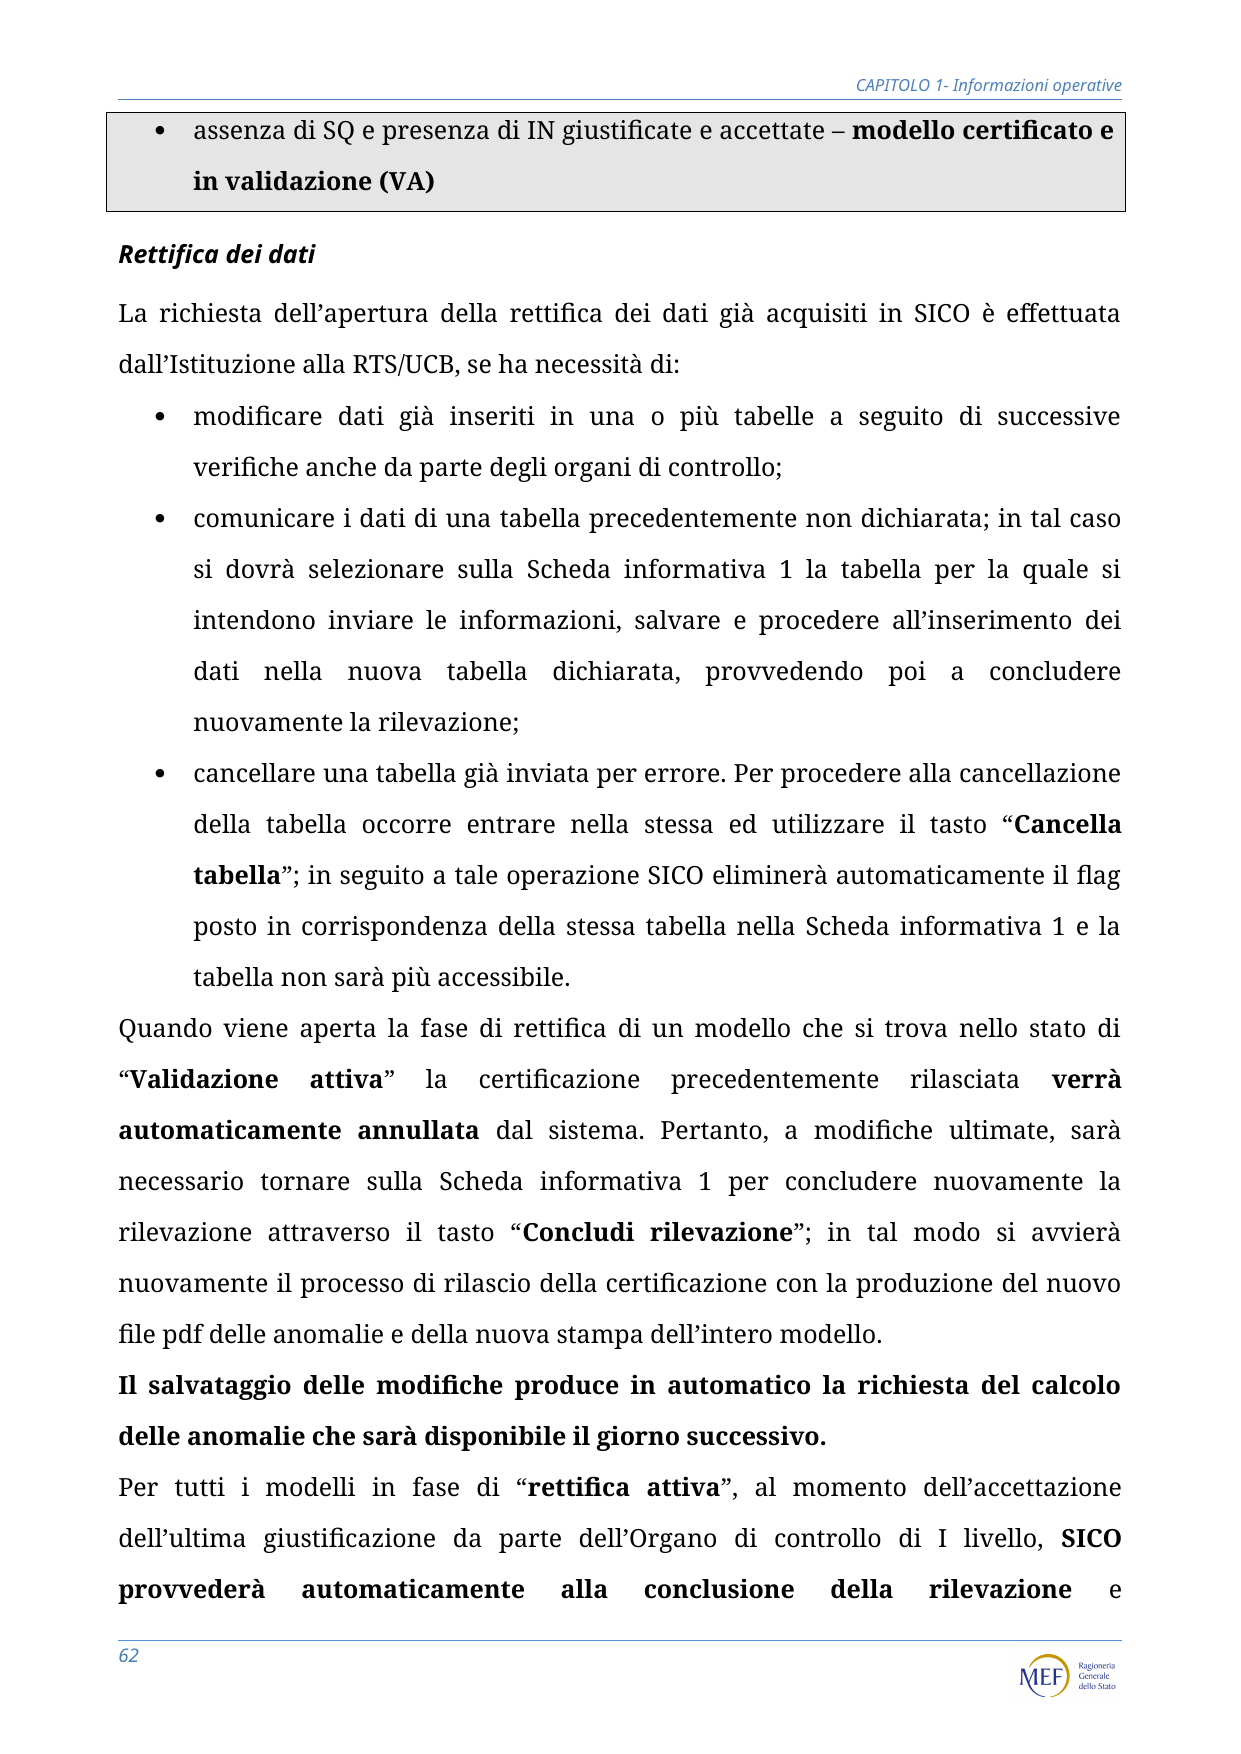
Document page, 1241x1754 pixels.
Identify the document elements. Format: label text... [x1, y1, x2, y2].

text La richiesta dell’apertura della rettifica dei dati già acquisiti in SICO è effettuata dall’Istituzione alla RTS/UCB, se ha necessità di: [118, 296, 1122, 381]
subtitle Rettifica dei dati [118, 237, 1122, 271]
text Il salvataggio delle modifiche produce in automatico la richiesta del calcolo delle anomalie che sarà disponibile il giorno successivo. [118, 1368, 1122, 1453]
picture [1011, 1645, 1122, 1706]
text Quando viene aperta la fase di rettifica di un modello che si trova nello stato di “Validazione attiva” la certificazione precedentemente rilasciata verrà automaticamente annullata dal sistema. Pertanto, a modifiche ultimate, sarà necessario tornare sulla Scheda informativa 1 per concludere nuovamente la rilevazione attraverso il tasto “Concludi rilevazione”; in tal modo si avvierà nuovamente il processo di rilascio della certificazione con la produzione del nuovo file pdf delle anomalie e della nuova stampa dell’intero modello. [118, 1011, 1122, 1351]
list cancellare una tabella già inviata per errore. Per procedere alla cancellazione della tabella occorre entrare nella stessa ed utilizzare il tasto “Cancella tabella”; in seguito a tale operazione SICO eliminerà automaticamente il flag posto in corrispondenza della stessa tabella nella Scheda informativa 1 e la tabella non sarà più accessibile. [156, 755, 1122, 994]
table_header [107, 113, 1125, 211]
list modificare dati già inseriti in una o più tabelle a seguito di successive verifiche anche da parte degli organi di controllo; [156, 398, 1122, 483]
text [118, 1470, 1122, 1606]
list comunicare i dati di una tabella precedentemente non dichiarata; in tal caso si dovrà selezionare sulla Scheda informativa 1 la tabella per la quale si intendono inviare le informazioni, salvare e procedere all’inserimento dei dati nella nuova tabella dichiarata, provvedendo poi a concludere nuovamente la rilevazione; [156, 500, 1122, 738]
